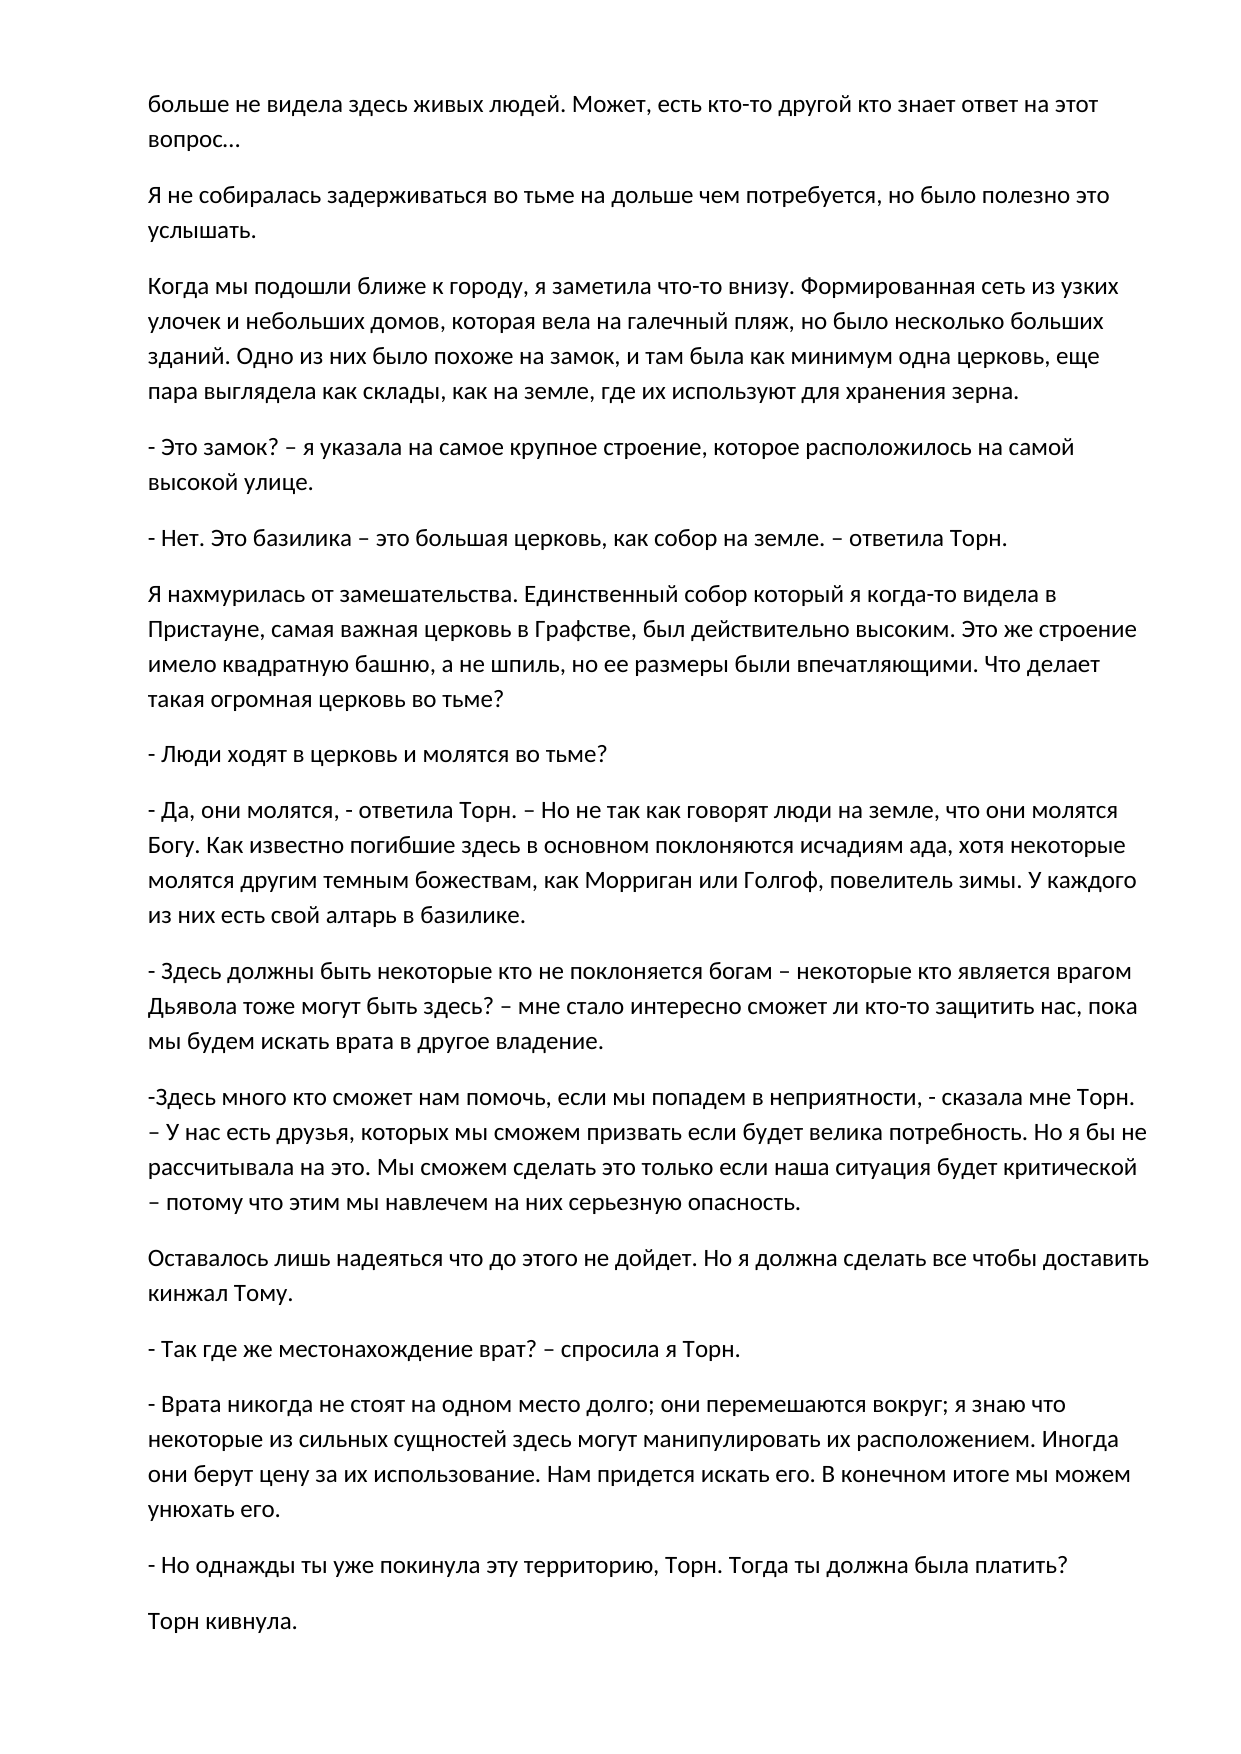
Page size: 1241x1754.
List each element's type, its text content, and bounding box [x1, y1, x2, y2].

text - Здесь должны быть некоторые кто не поклоняется богам – некоторые кто является врагом Дьявола тоже могут быть здесь? – мне стало интересно сможет ли кто-то защитить нас, пока мы будем искать врата в другое владение. [148, 955, 1152, 1056]
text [148, 88, 1152, 154]
text -Здесь много кто сможет нам помочь, если мы попадем в неприятности, - сказала мне Торн. – У нас есть друзья, которых мы сможем призвать если будет велика потребность. Но я бы не рассчитывала на это. Мы сможем сделать это только если наша ситуация будет критической – потому что этим мы навлечем на них серьезную опасность. [148, 1081, 1152, 1217]
text - Да, они молятся, - ответила Торн. – Но не так как говорят люди на земле, что они молятся Богу. Как известно погибшие здесь в основном поклоняются исчадиям ада, хотя некоторые молятся другим темным божествам, как Морриган или Голгоф, повелитель зимы. У каждого из них есть свой алтарь в базилике. [148, 794, 1152, 930]
text - Но однажды ты уже покинула эту территорию, Торн. Тогда ты должна была платить? [148, 1549, 1152, 1580]
text Я нахмурилась от замешательства. Единственный собор который я когда-то видела в Пристауне, самая важная церковь в Графстве, был действительно высоким. Это же строение имело квадратную башню, а не шпиль, но ее размеры были впечатляющими. Что делает такая огромная церковь во тьме? [148, 578, 1152, 713]
text - Нет. Это базилика – это большая церковь, как собор на земле. – ответила Торн. [148, 522, 1152, 552]
text - Врата никогда не стоят на одном место долго; они перемешаются вокруг; я знаю что некоторые из сильных сущностей здесь могут манипулировать их расположением. Иногда они берут цену за их использование. Нам придется искать его. В конечном итоге мы можем унюхать его. [148, 1388, 1152, 1524]
text - Люди ходят в церковь и молятся во тьме? [148, 738, 1152, 769]
text Оставалось лишь надеяться что до этого не дойдет. Но я должна сделать все чтобы доставить кинжал Тому. [148, 1242, 1152, 1307]
text Когда мы подошли ближе к городу, я заметила что-то внизу. Формированная сеть из узких улочек и небольших домов, которая вела на галечный пляж, но было несколько больших зданий. Одно из них было похоже на замок, и там была как минимум одна церковь, еще пара выглядела как склады, как на земле, где их используют для хранения зерна. [148, 270, 1152, 406]
text - Это замок? – я указала на самое крупное строение, которое расположилось на самой высокой улице. [148, 431, 1152, 497]
text - Так где же местонахождение врат? – спросила я Торн. [148, 1333, 1152, 1363]
text Торн кивнула. [148, 1605, 1152, 1636]
text Я не собиралась задерживаться во тьме на дольше чем потребуется, но было полезно это услышать. [148, 179, 1152, 245]
